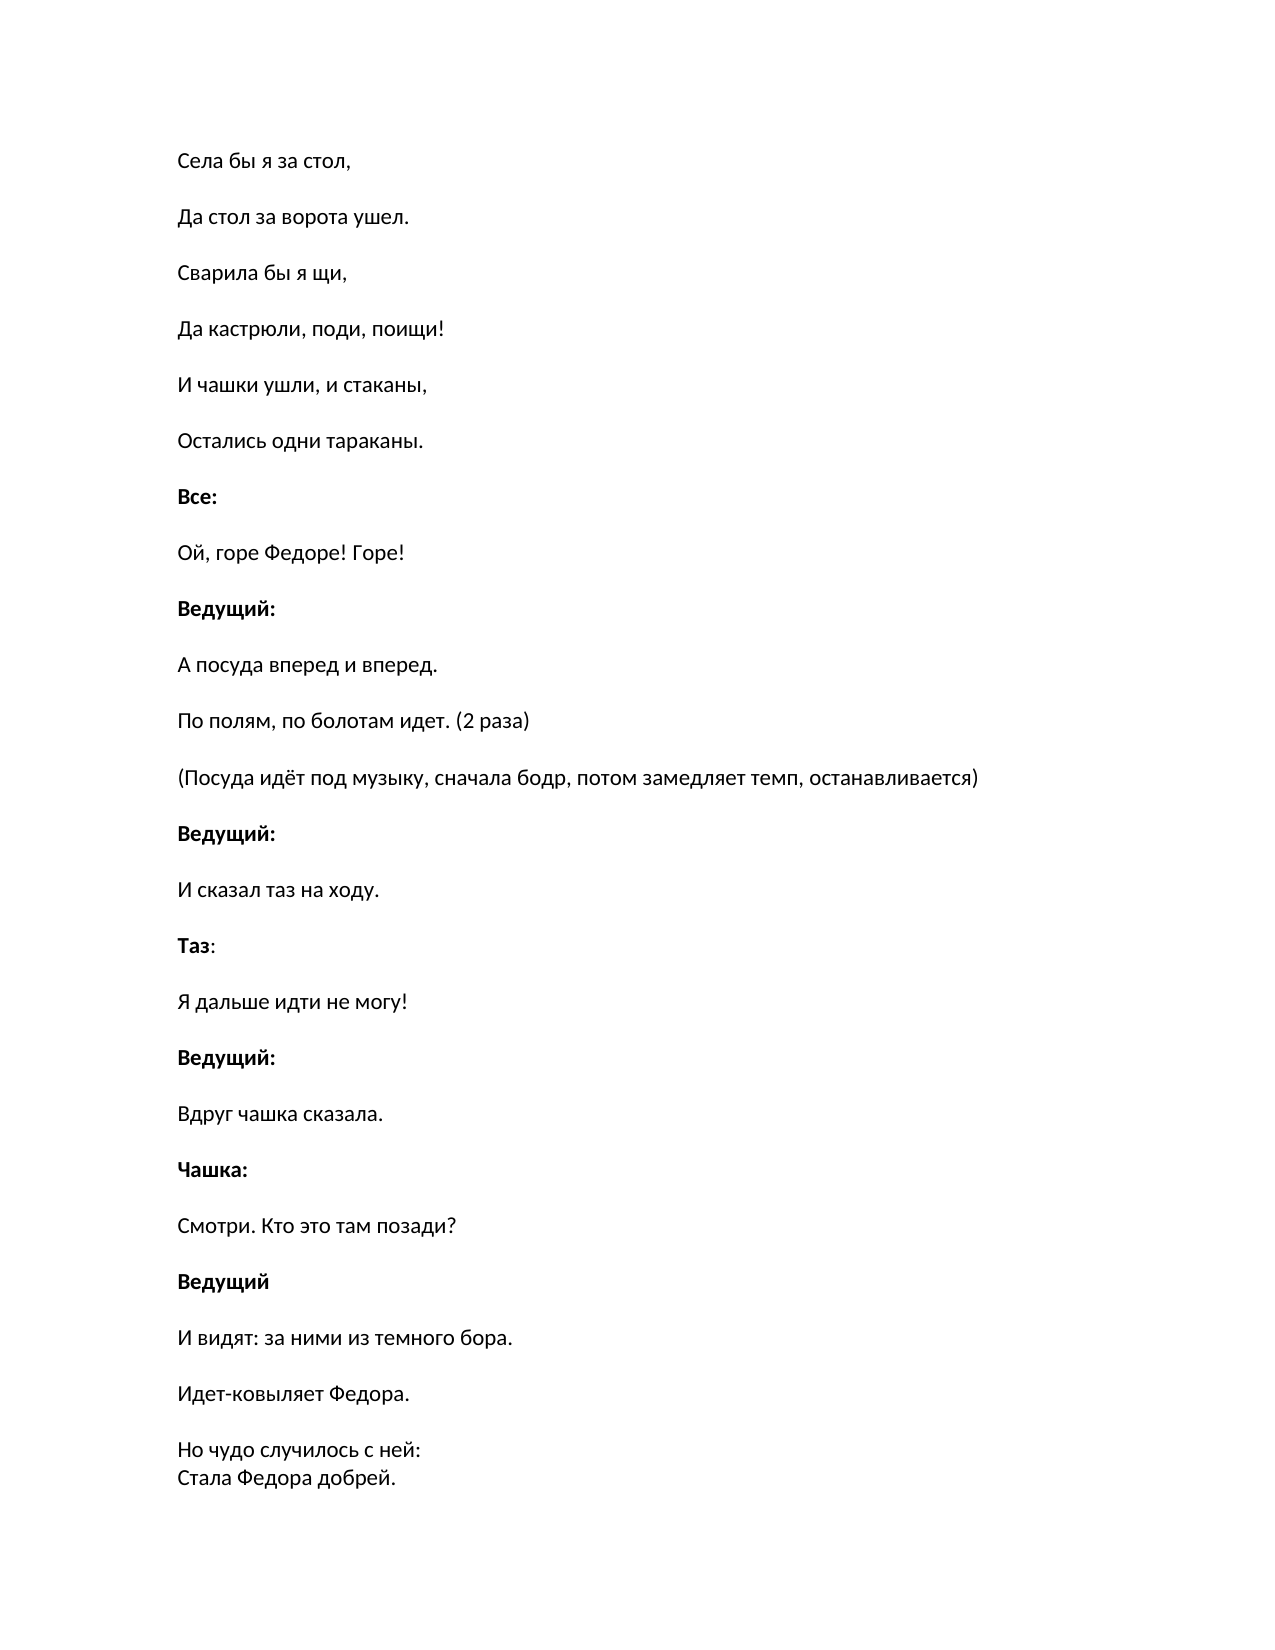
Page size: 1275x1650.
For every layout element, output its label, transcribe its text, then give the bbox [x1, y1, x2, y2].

text Сварила бы я щи, [177, 258, 1186, 286]
text (Посуда идёт под музыку, сначала бодр, потом замедляет темп, останавливается) [177, 763, 1186, 791]
text Остались одни тараканы. [177, 426, 1186, 454]
text По полям, по болотам идет. (2 раза) [177, 707, 1186, 734]
text Да стол за ворота ушел. [177, 202, 1186, 230]
text Ведущий [177, 1267, 1186, 1295]
text Ведущий: [177, 594, 1186, 622]
text Чашка: [177, 1155, 1186, 1183]
text Ведущий: [177, 819, 1186, 847]
text Вдруг чашка сказала. [177, 1099, 1186, 1127]
text Идет-ковыляет Федора. [177, 1379, 1186, 1407]
text Таз: [177, 931, 1186, 959]
text И сказал таз на ходу. [177, 875, 1186, 903]
text Все: [177, 482, 1186, 510]
text Но чудо случилось с ней: [177, 1435, 1186, 1463]
text Смотри. Кто это там позади? [177, 1211, 1186, 1239]
text И видят: за ними из темного бора. [177, 1323, 1186, 1351]
text Ведущий: [177, 1043, 1186, 1071]
text Села бы я за стол, [177, 146, 1186, 174]
text Ой, горе Федоре! Горе! [177, 538, 1186, 566]
text Я дальше идти не могу! [177, 987, 1186, 1015]
text И чашки ушли, и стаканы, [177, 370, 1186, 398]
text Да кастрюли, поди, поищи! [177, 314, 1186, 342]
text А посуда вперед и вперед. [177, 651, 1186, 678]
text Стала Федора добрей. [177, 1463, 1186, 1491]
